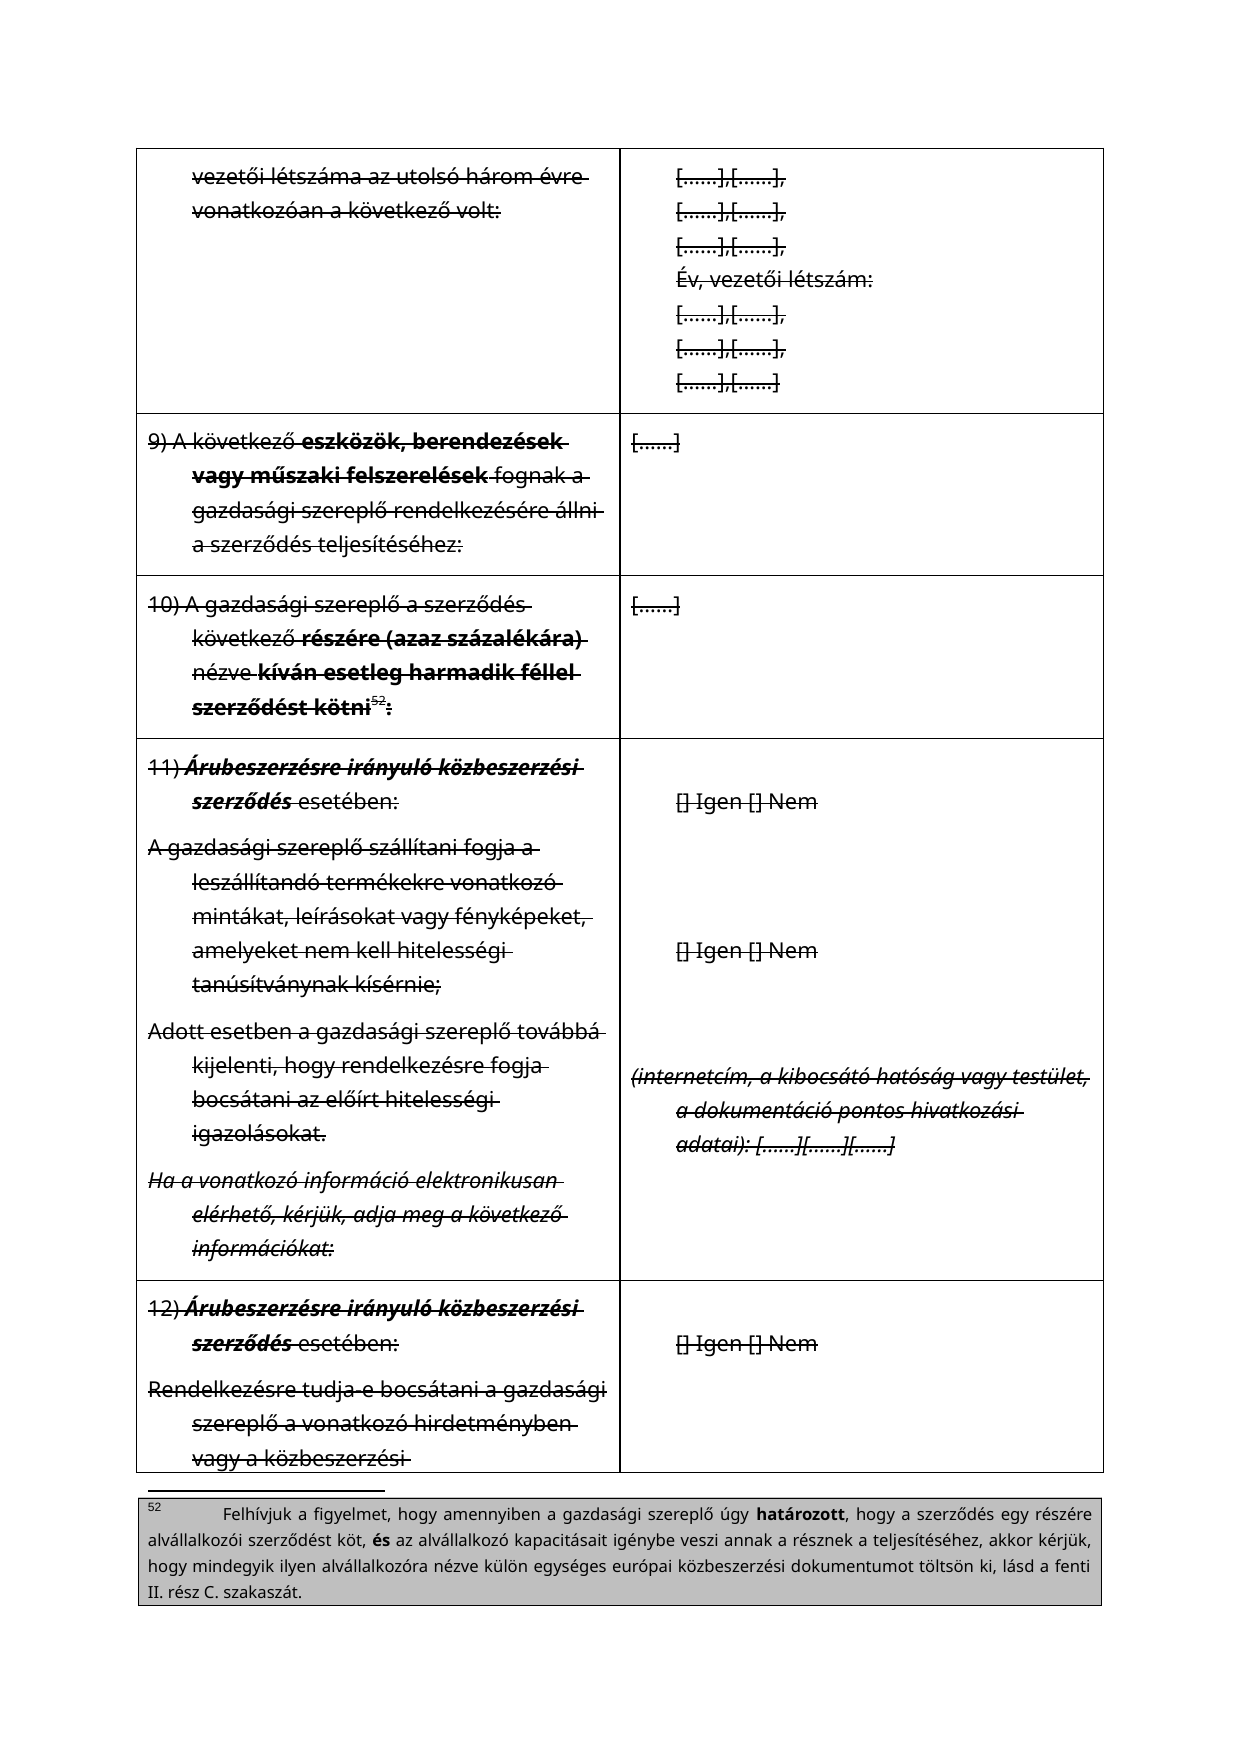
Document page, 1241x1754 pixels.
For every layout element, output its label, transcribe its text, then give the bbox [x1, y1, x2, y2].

table_cell 9) A következő eszközök, berendezések vagy műszaki felszerelések fognak a gazdasági szereplő rendelkezésére állni a szerződés teljesítéséhez: [137, 414, 619, 575]
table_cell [137, 149, 619, 413]
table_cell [621, 1281, 1103, 1472]
table_cell 11) Árubeszerzésre irányuló közbeszerzési szerződés esetében: A gazdasági szereplő szállítani fogja a leszállítandó termékekre vonatkozó mintákat, leírásokat vagy fényképeket, amelyeket nem kell hitelességi tanúsítványnak kísérnie; Adott esetben a gazdasági szereplő továbbá kijelenti, hogy rendelkezésre fogja bocsátani az előírt hitelességi igazolásokat. Ha a vonatkozó információ elektronikusan elérhető, kérjük, adja meg a következő információkat: [137, 739, 619, 1280]
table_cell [621, 149, 1103, 413]
table_cell [……] [621, 576, 1103, 738]
table_cell [] Igen [] Nem [] Igen [] Nem (internetcím, a kibocsátó hatóság vagy testület, a dokumentáció pontos hivatkozási adatai): [……][……][……] [621, 739, 1103, 1280]
table_cell 10) A gazdasági szereplő a szerződés következő részére (azaz százalékára) nézve kíván esetleg harmadik féllel szerződést kötni: [137, 576, 619, 738]
table_cell [……] [621, 414, 1103, 575]
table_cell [137, 1281, 619, 1472]
